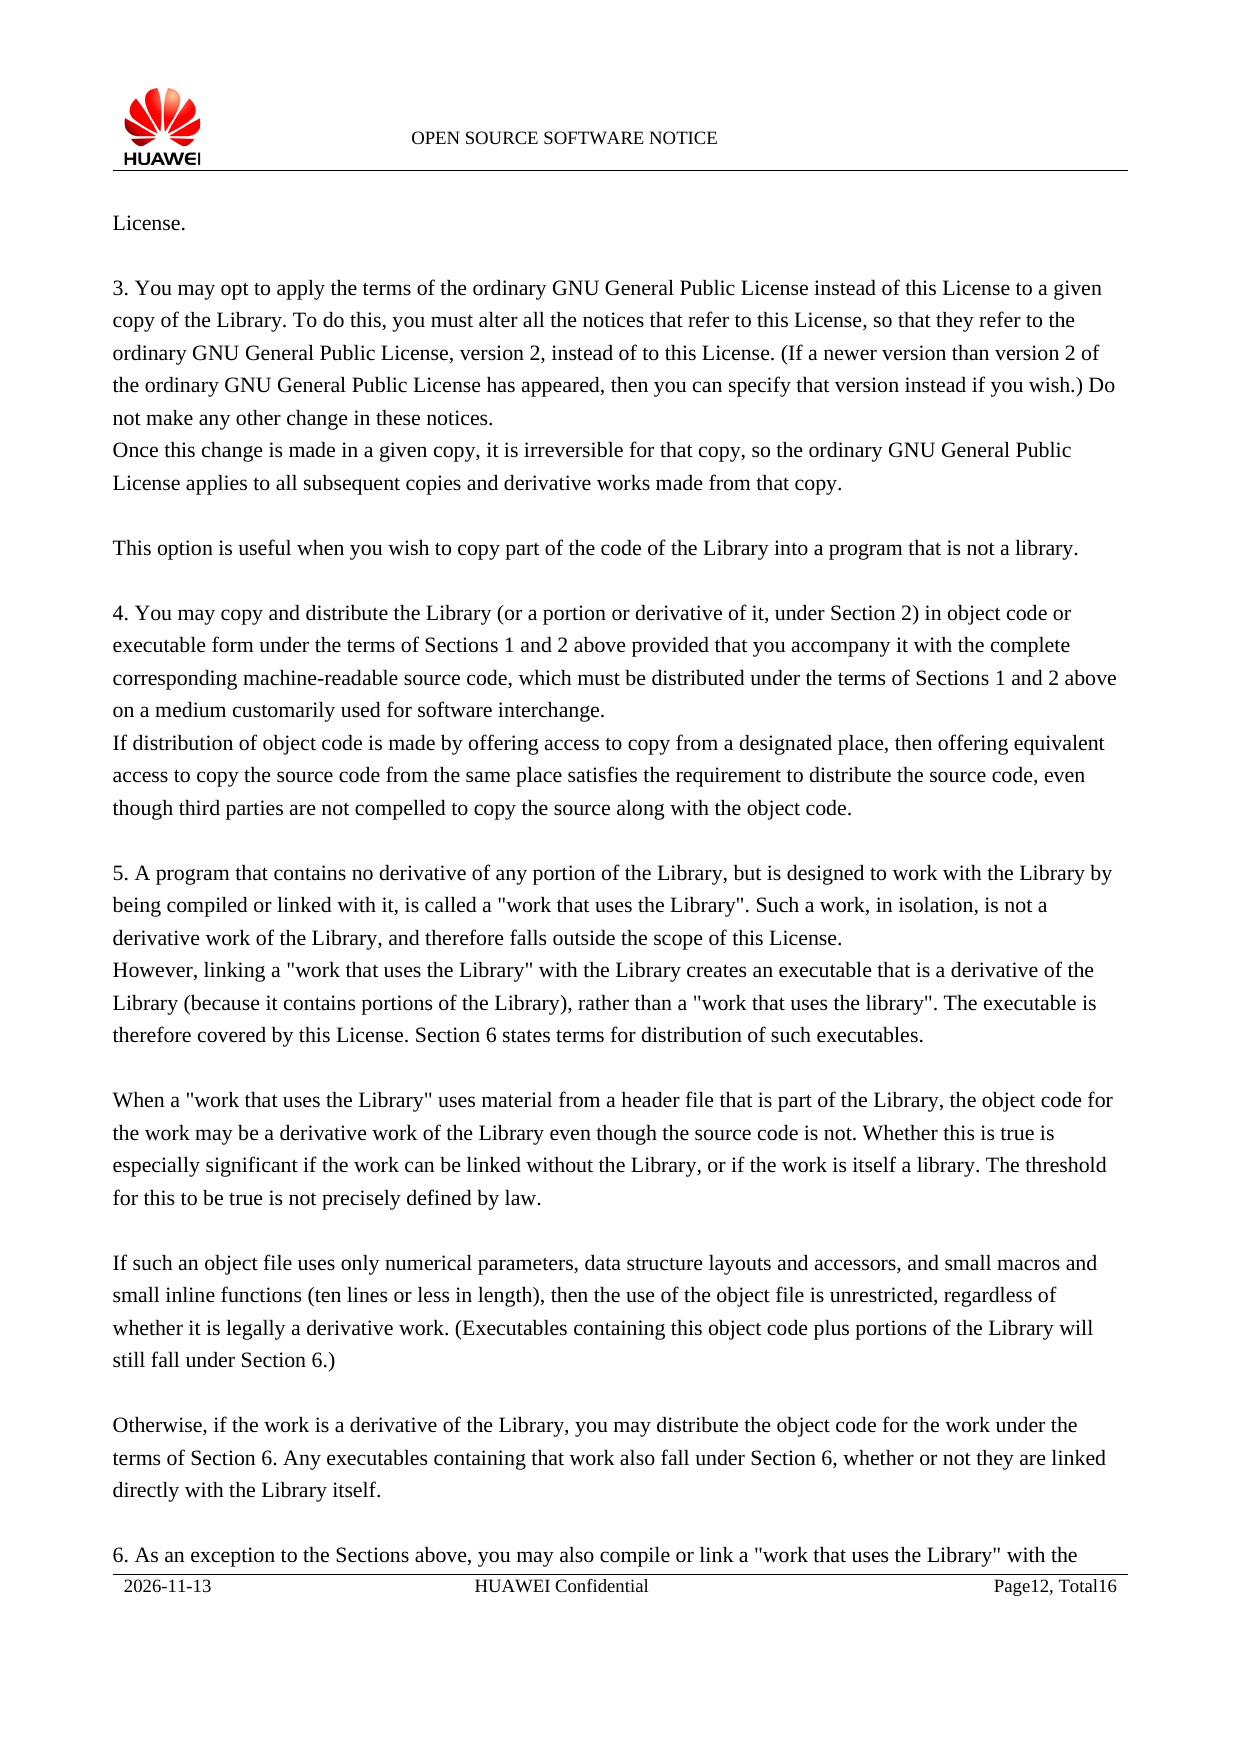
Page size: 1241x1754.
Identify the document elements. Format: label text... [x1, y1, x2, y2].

picture [124, 88, 201, 165]
